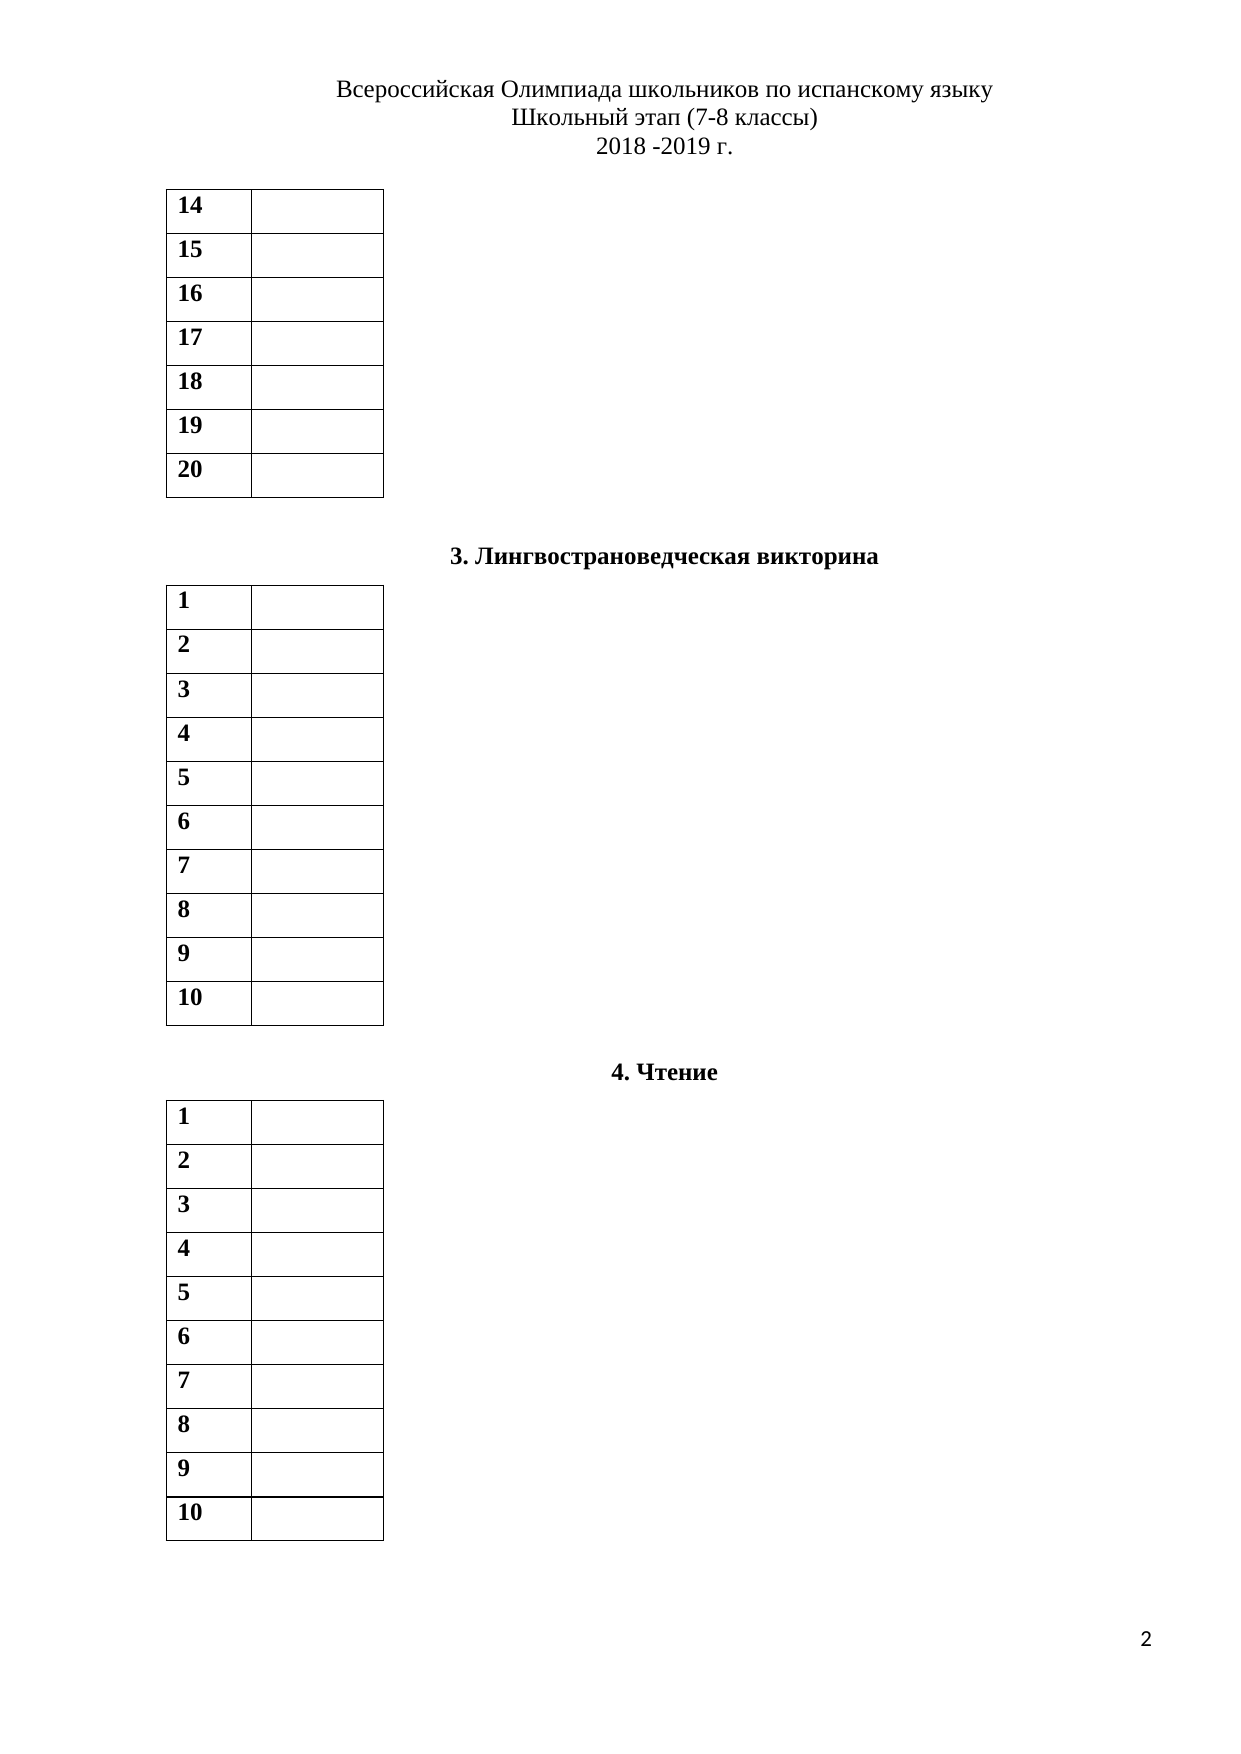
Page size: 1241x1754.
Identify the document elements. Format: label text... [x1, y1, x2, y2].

table_cell [252, 806, 383, 849]
table_cell 8 [167, 1409, 251, 1452]
table_header 1 [167, 586, 251, 628]
table_cell [252, 718, 383, 761]
table_cell [252, 1453, 383, 1496]
table_cell [252, 938, 383, 981]
table_cell [252, 234, 383, 277]
table_cell [252, 850, 383, 893]
table_cell [252, 366, 383, 409]
table_cell 7 [167, 1365, 251, 1408]
table_cell 3 [167, 674, 251, 717]
table_cell 4 [167, 1233, 251, 1276]
table_cell 3 [167, 1189, 251, 1232]
table_cell 7 [167, 850, 251, 893]
table_cell [252, 190, 383, 233]
table_cell 10 [167, 1498, 251, 1540]
table_cell [252, 894, 383, 937]
table_cell [252, 1409, 383, 1452]
table_cell 17 [167, 322, 251, 365]
table_cell 5 [167, 1277, 251, 1320]
table_cell 18 [167, 366, 251, 409]
table_cell 15 [167, 234, 251, 277]
table_cell [252, 410, 383, 453]
table_cell 9 [167, 938, 251, 981]
table_cell [252, 982, 383, 1025]
table_header [252, 586, 383, 628]
table_cell [252, 1189, 383, 1232]
table_cell [252, 762, 383, 805]
table_cell 10 [167, 982, 251, 1025]
table_cell 8 [167, 894, 251, 937]
table_cell [252, 322, 383, 365]
table_cell [252, 1498, 383, 1540]
table_cell [252, 630, 383, 673]
table_cell [252, 1277, 383, 1320]
table_header 1 [167, 1101, 251, 1144]
table_cell 14 [167, 190, 251, 233]
text 4. Чтение [177, 1057, 1152, 1085]
table_cell 20 [167, 454, 251, 497]
table_cell 19 [167, 410, 251, 453]
table_cell 6 [167, 806, 251, 849]
table_cell [252, 1321, 383, 1364]
table_cell 6 [167, 1321, 251, 1364]
table_cell [252, 1365, 383, 1408]
table_cell 16 [167, 278, 251, 321]
table_cell [252, 1233, 383, 1276]
table_cell 4 [167, 718, 251, 761]
table_cell [252, 454, 383, 497]
table_cell [252, 674, 383, 717]
table_cell 9 [167, 1453, 251, 1496]
table_header [252, 1101, 383, 1144]
table_cell [252, 1145, 383, 1188]
table_cell 2 [167, 1145, 251, 1188]
table_cell 5 [167, 762, 251, 805]
table_cell [252, 278, 383, 321]
table_cell 2 [167, 630, 251, 673]
text 3. Лингвострановедческая викторина [177, 541, 1152, 570]
